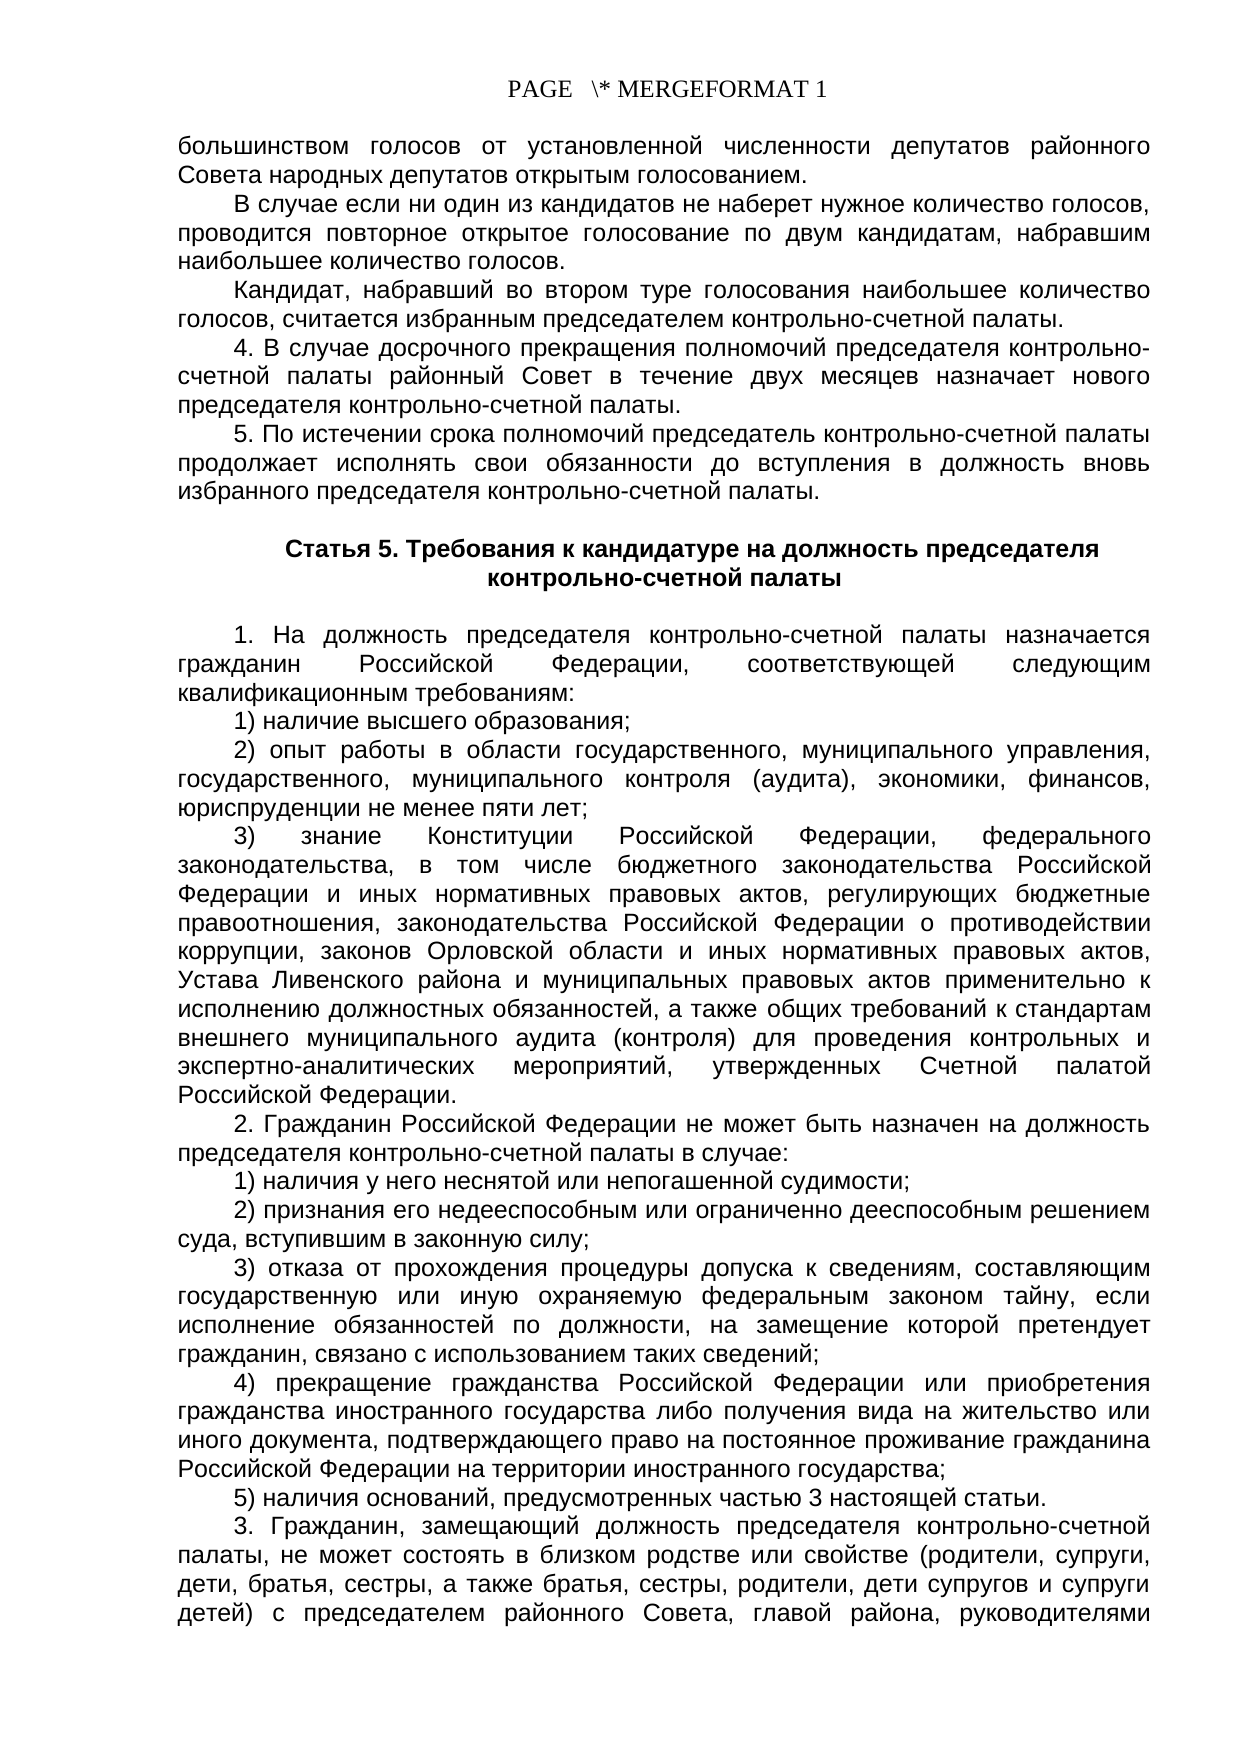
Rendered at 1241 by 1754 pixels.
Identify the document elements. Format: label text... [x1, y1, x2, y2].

text 2) опыт работы в области государственного, муниципального управления, государственного, муниципального контроля (аудита), экономики, финансов, юриспруденции не менее пяти лет; [177, 735, 1152, 821]
text 1. На должность председателя контрольно-счетной палаты назначается гражданин Российской Федерации, соответствующей следующим квалификационным требованиям: [177, 620, 1152, 706]
text 1) наличия у него неснятой или непогашенной судимости; [177, 1166, 1152, 1195]
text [177, 131, 1152, 189]
text 4) прекращение гражданства Российской Федерации или приобретения гражданства иностранного государства либо получения вида на жительство или иного документа, подтверждающего право на постоянное проживание гражданина Российской Федерации на территории иностранного государства; [177, 1367, 1152, 1482]
text 5. По истечении срока полномочий председатель контрольно-счетной палаты продолжает исполнять свои обязанности до вступления в должность вновь избранного председателя контрольно-счетной палаты. [177, 419, 1152, 505]
text Кандидат, набравший во втором туре голосования наибольшее количество голосов, считается избранным председателем контрольно-счетной палаты. [177, 275, 1152, 332]
text 3) знание Конституции Российской Федерации, федерального законодательства, в том числе бюджетного законодательства Российской Федерации и иных нормативных правовых актов, регулирующих бюджетные правоотношения, законодательства Российской Федерации о противодействии коррупции, законов Орловской области и иных нормативных правовых актов, Устава Ливенского района и муниципальных правовых актов применительно к исполнению должностных обязанностей, а также общих требований к стандартам внешнего муниципального аудита (контроля) для проведения контрольных и экспертно-аналитических мероприятий, утвержденных Счетной палатой Российской Федерации. [177, 821, 1152, 1109]
text Статья 5. Требования к кандидатуре на должность председателя контрольно-счетной палаты [177, 534, 1152, 591]
text 5) наличия оснований, предусмотренных частью 3 настоящей статьи. [177, 1482, 1152, 1511]
text 2. Гражданин Российской Федерации не может быть назначен на должность председателя контрольно-счетной палаты в случае: [177, 1109, 1152, 1166]
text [177, 1511, 1152, 1626]
text 3) отказа от прохождения процедуры допуска к сведениям, составляющим государственную или иную охраняемую федеральным законом тайну, если исполнение обязанностей по должности, на замещение которой претендует гражданин, связано с использованием таких сведений; [177, 1252, 1152, 1367]
text 1) наличие высшего образования; [177, 706, 1152, 735]
text 2) признания его недееспособным или ограниченно дееспособным решением суда, вступившим в законную силу; [177, 1195, 1152, 1252]
text В случае если ни один из кандидатов не наберет нужное количество голосов, проводится повторное открытое голосование по двум кандидатам, набравшим наибольшее количество голосов. [177, 189, 1152, 275]
text 4. В случае досрочного прекращения полномочий председателя контрольно-счетной палаты районный Совет в течение двух месяцев назначает нового председателя контрольно-счетной палаты. [177, 332, 1152, 419]
